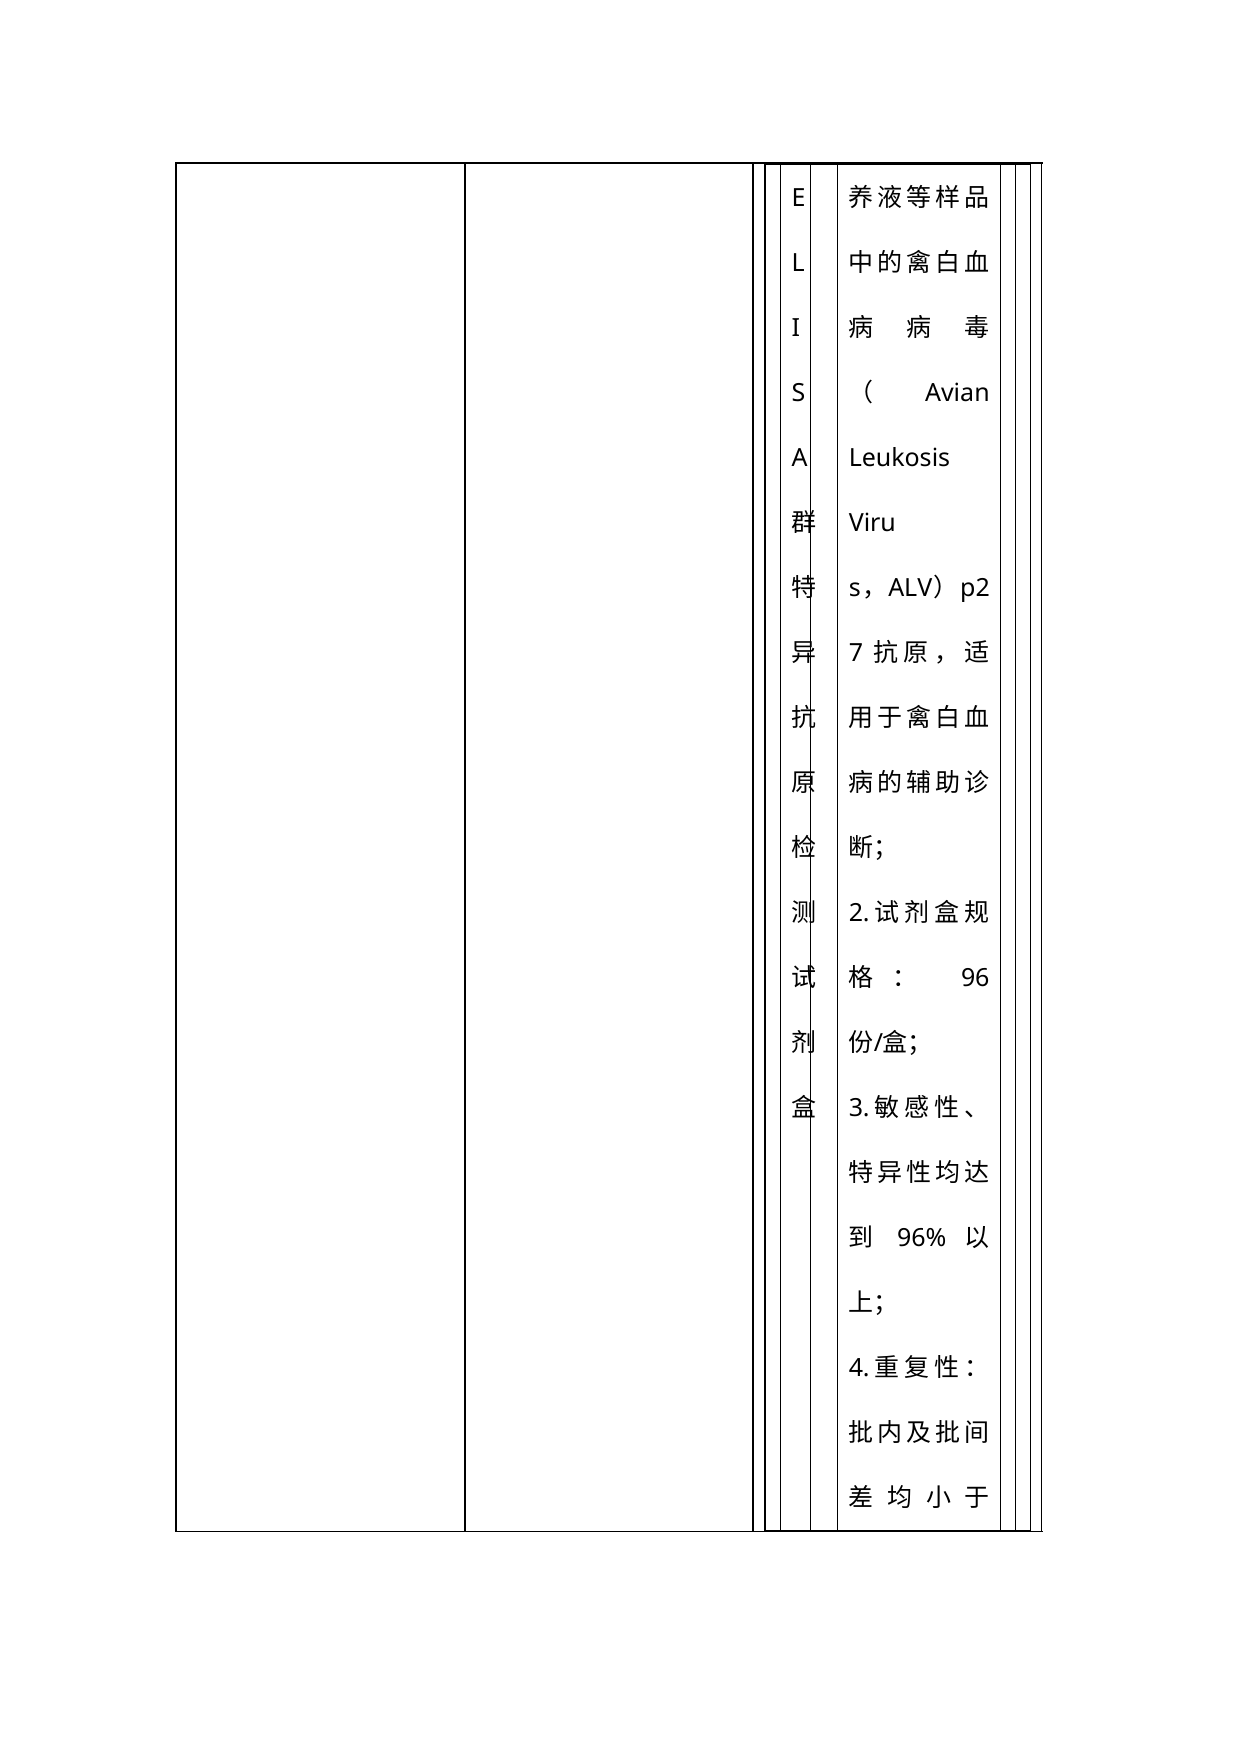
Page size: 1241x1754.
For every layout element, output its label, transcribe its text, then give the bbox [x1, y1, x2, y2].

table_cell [781, 165, 810, 1530]
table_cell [1031, 164, 1041, 1531]
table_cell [1001, 165, 1015, 1530]
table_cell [754, 164, 764, 1531]
table_cell [466, 164, 752, 1531]
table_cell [766, 165, 780, 1530]
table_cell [1016, 165, 1030, 1530]
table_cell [838, 165, 1000, 1530]
table_cell 1 [177, 164, 464, 1531]
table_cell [811, 165, 837, 1530]
